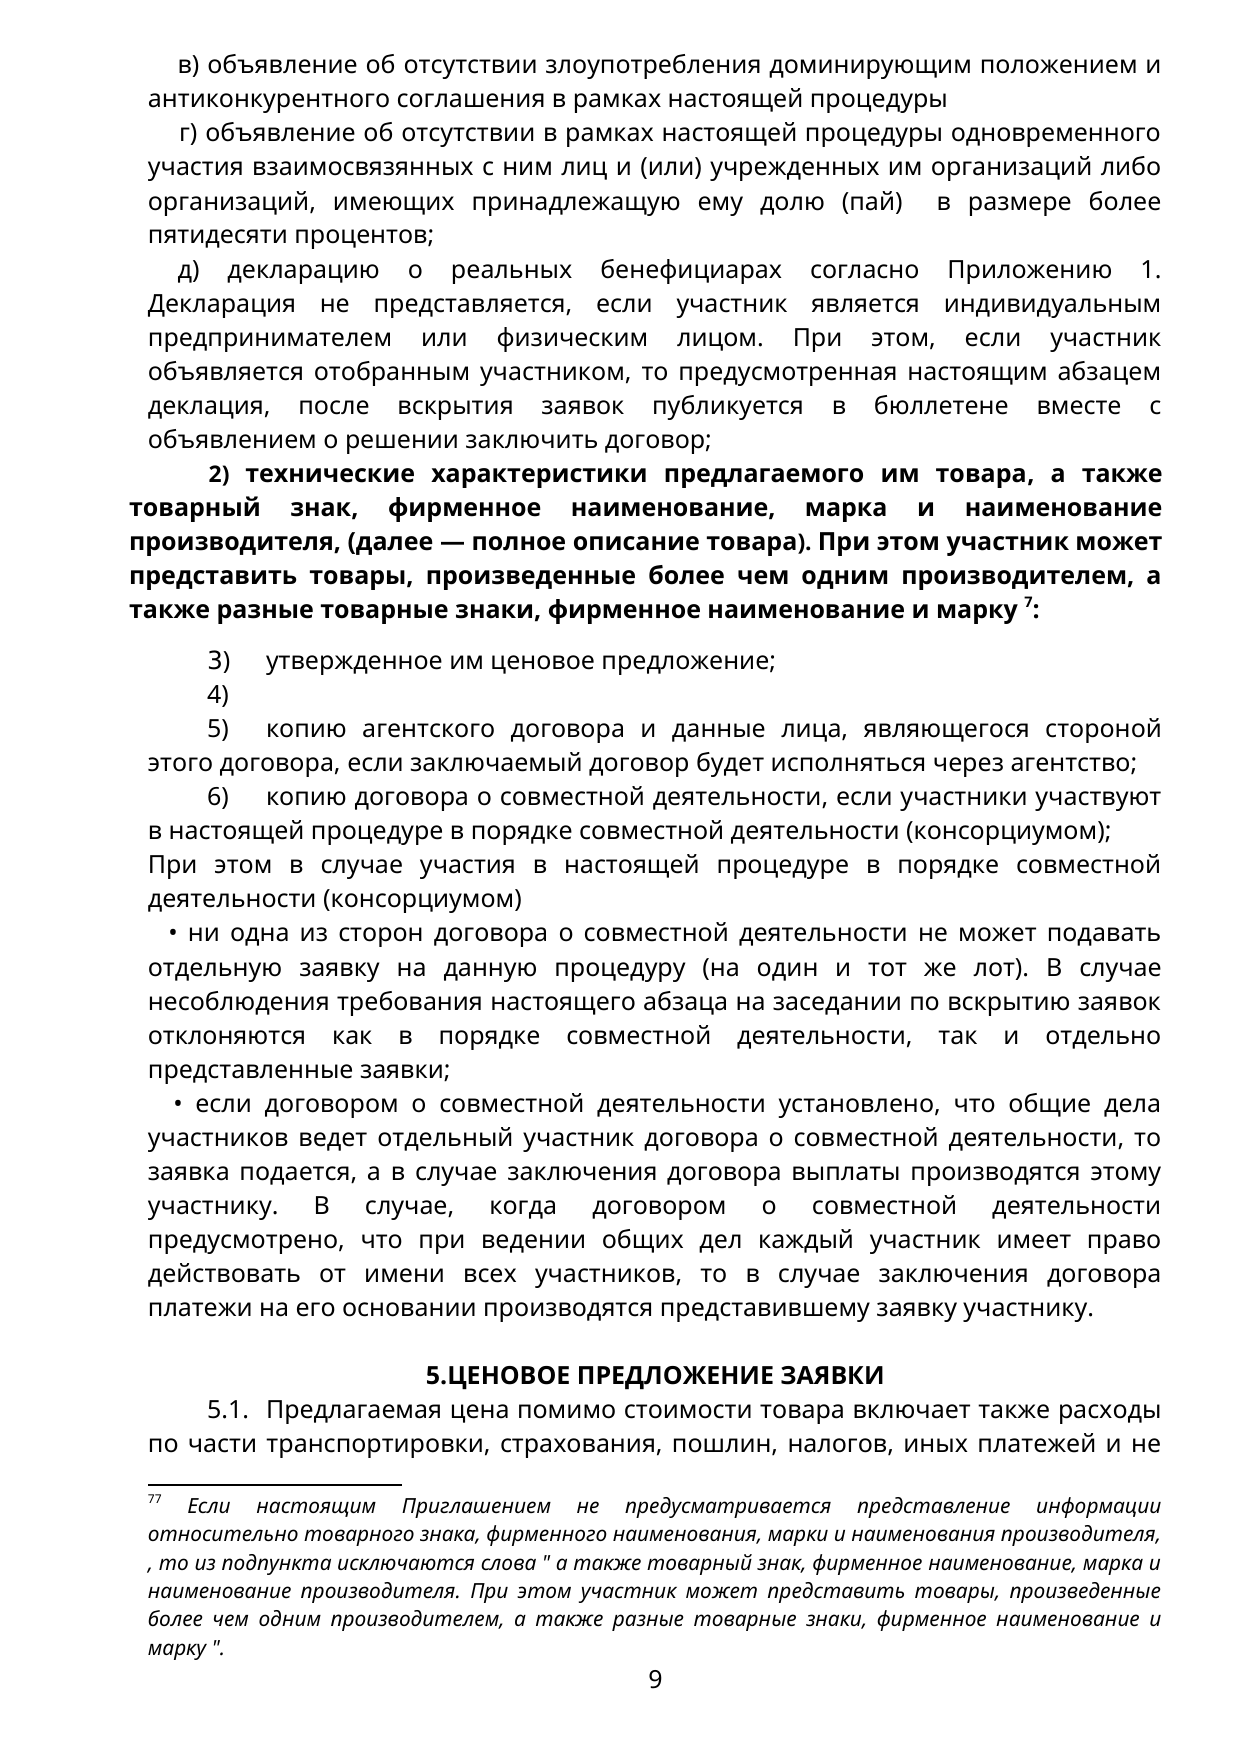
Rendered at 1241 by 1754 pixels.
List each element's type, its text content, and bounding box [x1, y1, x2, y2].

text в) объявление об отсутствии злоупотребления доминирующим положением и антиконкурентного соглашения в рамках настоящей процедуры [148, 47, 1162, 115]
text д) декларацию о реальных бенефициарах согласно Приложению 1. Декларация не представляется, если участник является индивидуальным предпринимателем или физическим лицом. При этом, если участник объявляется отобранным участником, то предусмотренная настоящим абзацем деклация, после вскрытия заявок публикуется в бюллетене вместе с объявлением о решении заключить договор; [148, 251, 1162, 456]
text 5) копию агентского договора и данные лица, являющегося стороной этого договора, если заключаемый договор будет исполняться через агентство; [148, 711, 1162, 779]
text 2) технические характеристики предлагаемого им товара, а также товарный знак, фирменное наименование, марка и наименование производителя, (далее — полное описание товара). При этом участник может представить товары, произведенные более чем одним производителем, а также разные товарные знаки, фирменное наименование и марку 7: [129, 456, 1162, 626]
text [148, 1392, 1162, 1460]
text 6) копию договора о совместной деятельности, если участники участвуют в настоящей процедуре в порядке совместной деятельности (консорциумом); [148, 779, 1162, 847]
text 3) утвержденное им ценовое предложение; [148, 643, 1162, 677]
text При этом в случае участия в настоящей процедуре в порядке совместной деятельности (консорциумом) [148, 847, 1162, 915]
text г) объявление об отсутствии в рамках настоящей процедуры одновременного участия взаимосвязянных с ним лиц и (или) учрежденных им организаций либо организаций, имеющих принадлежащую ему долю (пай) в размере более пятидесяти процентов; [148, 115, 1162, 251]
text • если договором о совместной деятельности установлено, что общие дела участников ведет отдельный участник договора о совместной деятельности, то заявка подается, а в случае заключения договора выплаты производятся этому участнику. В случае, когда договором о совместной деятельности предусмотрено, что при ведении общих дел каждый участник имеет право действовать от имени всех участников, то в случае заключения договора платежи на его основании производятся представившему заявку участнику. [148, 1085, 1162, 1324]
text 4) [148, 677, 1162, 711]
text 5.ЦЕНОВОЕ ПРЕДЛОЖЕНИЕ ЗАЯВКИ [148, 1358, 1162, 1392]
text • ни одна из сторон договора о совместной деятельности не может подавать отдельную заявку на данную процедуру (на один и тот же лот). В случае несоблюдения требования настоящего абзаца на заседании по вскрытию заявок отклоняются как в порядке совместной деятельности, так и отдельно представленные заявки; [148, 915, 1162, 1085]
